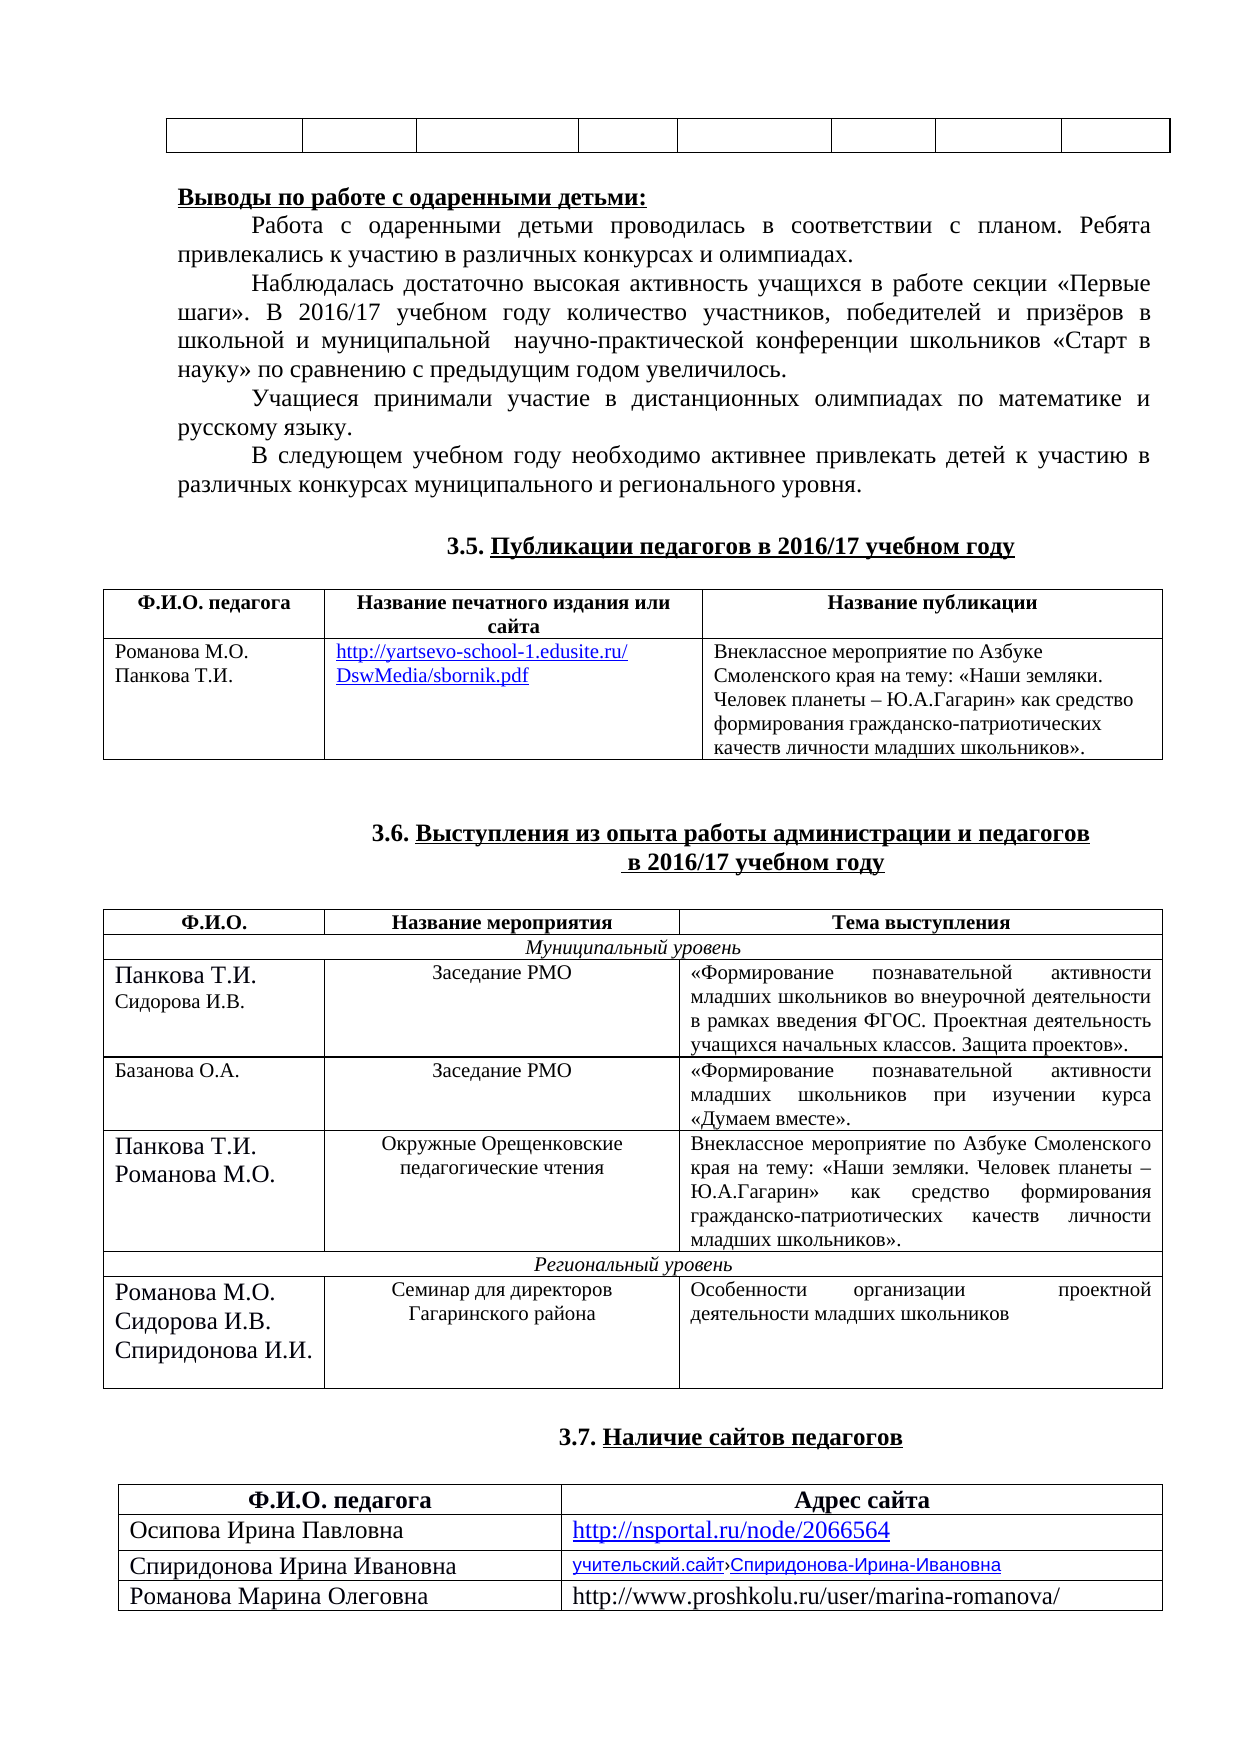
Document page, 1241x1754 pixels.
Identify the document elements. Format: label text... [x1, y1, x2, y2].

table_cell «Формирование познавательной активности младших школьников во внеурочной деятельности в рамках введения ФГОС. Проектная деятельность учащихся начальных классов. Защита проектов». [680, 960, 1162, 1056]
table_cell Романова М.О. Панкова Т.И. [104, 639, 324, 759]
table_header Ф.И.О. [104, 910, 324, 934]
text Выводы по работе с одаренными детьми: [177, 182, 1152, 210]
table_cell Окружные Орещенковские педагогические чтения [325, 1131, 679, 1251]
table_cell [579, 119, 677, 152]
table_header Адрес сайта [562, 1485, 1162, 1514]
table_cell [303, 119, 416, 152]
table_cell [678, 119, 831, 152]
table_cell [936, 119, 1061, 152]
table_cell Базанова О.А. [104, 1058, 324, 1130]
list Наличие сайтов педагогов [310, 1422, 1152, 1451]
text Учащиеся принимали участие в дистанционных олимпиадах по математике и русскому языку. [177, 383, 1152, 440]
table_header Название печатного издания или сайта [325, 590, 702, 638]
text В следующем учебном году необходимо активнее привлекать детей к участию в различных конкурсах муниципального и регионального уровня. [177, 440, 1152, 498]
table_cell Осипова Ирина Павловна [119, 1515, 561, 1550]
table_cell [1062, 119, 1169, 152]
text Работа с одаренными детьми проводилась в соответствии с планом. Ребята привлекались к участию в различных конкурсах и олимпиадах. [177, 210, 1152, 268]
table_cell Региональный уровень [104, 1252, 1162, 1276]
table_cell Внеклассное мероприятие по Азбуке Смоленского края на тему: «Наши земляки. Человек планеты – Ю.А.Гагарин» как средство формирования гражданско-патриотических качеств личности младших школьников». [703, 639, 1162, 759]
table_cell Спиридонова Ирина Ивановна [119, 1551, 561, 1580]
list в 2016/17 учебном году [354, 847, 1152, 875]
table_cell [119, 1581, 561, 1610]
list Выступления из опыта работы администрации и педагогов [310, 818, 1152, 847]
table_header Тема выступления [680, 910, 1162, 934]
table_header Название публикации [703, 590, 1162, 638]
table_cell http://nsportal.ru/node/2066564 [562, 1515, 1162, 1550]
table_cell http://yartsevo-school-1.edusite.ru/DswMedia/sbornik.pdf [325, 639, 702, 759]
table_cell Заседание РМО [325, 960, 679, 1056]
list Публикации педагогов в 2016/17 учебном году [310, 531, 1152, 560]
table_cell Муниципальный уровень [104, 935, 1162, 959]
table_cell «Формирование познавательной активности младших школьников при изучении курса «Думаем вместе». [680, 1058, 1162, 1130]
table_cell Заседание РМО [325, 1058, 679, 1130]
table_cell http://www.proshkolu.ru/user/marina-romanova/ [562, 1581, 1162, 1610]
table_cell Панкова Т.И. Романова М.О. [104, 1131, 324, 1251]
table_cell [417, 119, 578, 152]
table_header Ф.И.О. педагога [104, 590, 324, 638]
table_cell Особенности организации проектной деятельности младших школьников [680, 1277, 1162, 1387]
table_cell Семинар для директоров Гагаринского района [325, 1277, 679, 1387]
table_cell Внеклассное мероприятие по Азбуке Смоленского края на тему: «Наши земляки. Человек планеты – Ю.А.Гагарин» как средство формирования гражданско-патриотических качеств личности младших школьников». [680, 1131, 1162, 1251]
table_cell [167, 119, 302, 152]
table_header Название мероприятия [325, 910, 679, 934]
table_cell Романова М.О. Сидорова И.В. Спиридонова И.И. [104, 1277, 324, 1387]
table_header Ф.И.О. педагога [119, 1485, 561, 1514]
table_cell [832, 119, 935, 152]
table_cell учительский.сайт›Спиридонова-Ирина-Ивановна [562, 1551, 1162, 1580]
text Наблюдалась достаточно высокая активность учащихся в работе секции «Первые шаги». В 2016/17 учебном году количество участников, победителей и призёров в школьной и муниципальной научно-практической конференции школьников «Старт в науку» по сравнению с предыдущим годом увеличилось. [177, 268, 1152, 383]
table_cell Панкова Т.И. Сидорова И.В. [104, 960, 324, 1056]
